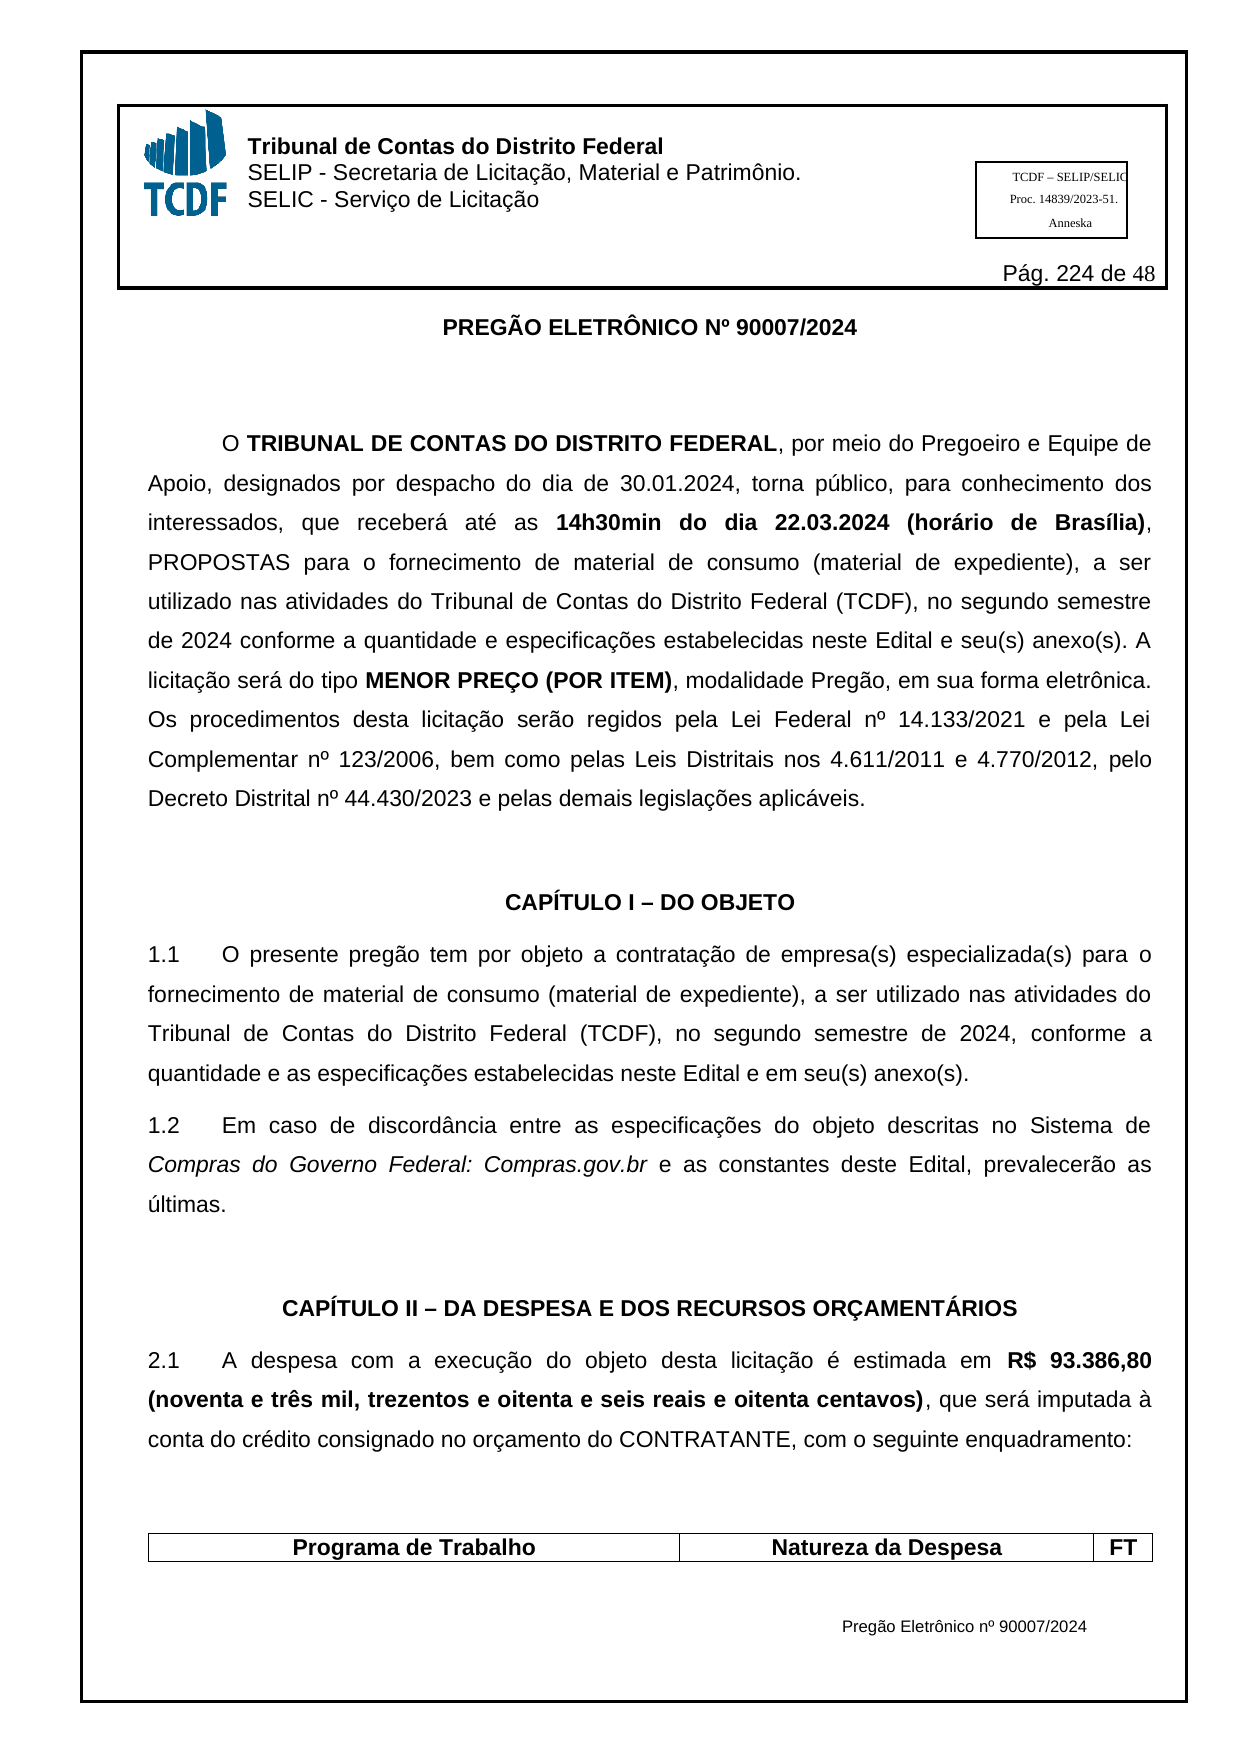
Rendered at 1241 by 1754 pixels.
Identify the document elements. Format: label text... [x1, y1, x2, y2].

text CAPÍTULO I – DO OBJETO [148, 889, 1152, 916]
picture [129, 107, 241, 218]
text 1.2 Em caso de discordância entre as especificações do objeto descritas no Sistema de Compras do Governo Federal: Compras.gov.br e as constantes deste Edital, prevalecerão as últimas. [148, 1112, 1152, 1217]
text PREGÃO ELETRÔNICO Nº 90007/2024 [148, 313, 1152, 340]
table_header Natureza da Despesa [680, 1534, 1093, 1561]
text O TRIBUNAL DE CONTAS DO DISTRITO FEDERAL, por meio do Pregoeiro e Equipe de Apoio, designados por despacho do dia de 30.01.2024, torna público, para conhecimento dos interessados, que receberá até as 14h30min do dia 22.03.2024 (horário de Brasília), PROPOSTAS para o fornecimento de material de consumo (material de expediente), a ser utilizado nas atividades do Tribunal de Contas do Distrito Federal (TCDF), no segundo semestre de 2024 conforme a quantidade e especificações estabelecidas neste Edital e seu(s) anexo(s). A licitação será do tipo MENOR PREÇO (POR ITEM), modalidade Pregão, em sua forma eletrônica. Os procedimentos desta licitação serão regidos pela Lei Federal nº 14.133/2021 e pela Lei Complementar nº 123/2006, bem como pelas Leis Distritais nos 4.611/2011 e 4.770/2012, pelo Decreto Distrital nº 44.430/2023 e pelas demais legislações aplicáveis. [148, 430, 1152, 812]
table_header Programa de Trabalho [149, 1534, 679, 1561]
text 1.1 O presente pregão tem por objeto a contratação de empresa(s) especializada(s) para o fornecimento de material de consumo (material de expediente), a ser utilizado nas atividades do Tribunal de Contas do Distrito Federal (TCDF), no segundo semestre de 2024, conforme a quantidade e as especificações estabelecidas neste Edital e em seu(s) anexo(s). [148, 941, 1152, 1086]
text 2.1 A despesa com a execução do objeto desta licitação é estimada em R$ 93.386,80 (noventa e três mil, trezentos e oitenta e seis reais e oitenta centavos), que será imputada à conta do crédito consignado no orçamento do CONTRATANTE, com o seguinte enquadramento: [148, 1347, 1152, 1452]
text Capítulo Ii – DA despesa e dos recursos orçamentários [148, 1295, 1152, 1321]
table_header FT [1094, 1534, 1152, 1561]
